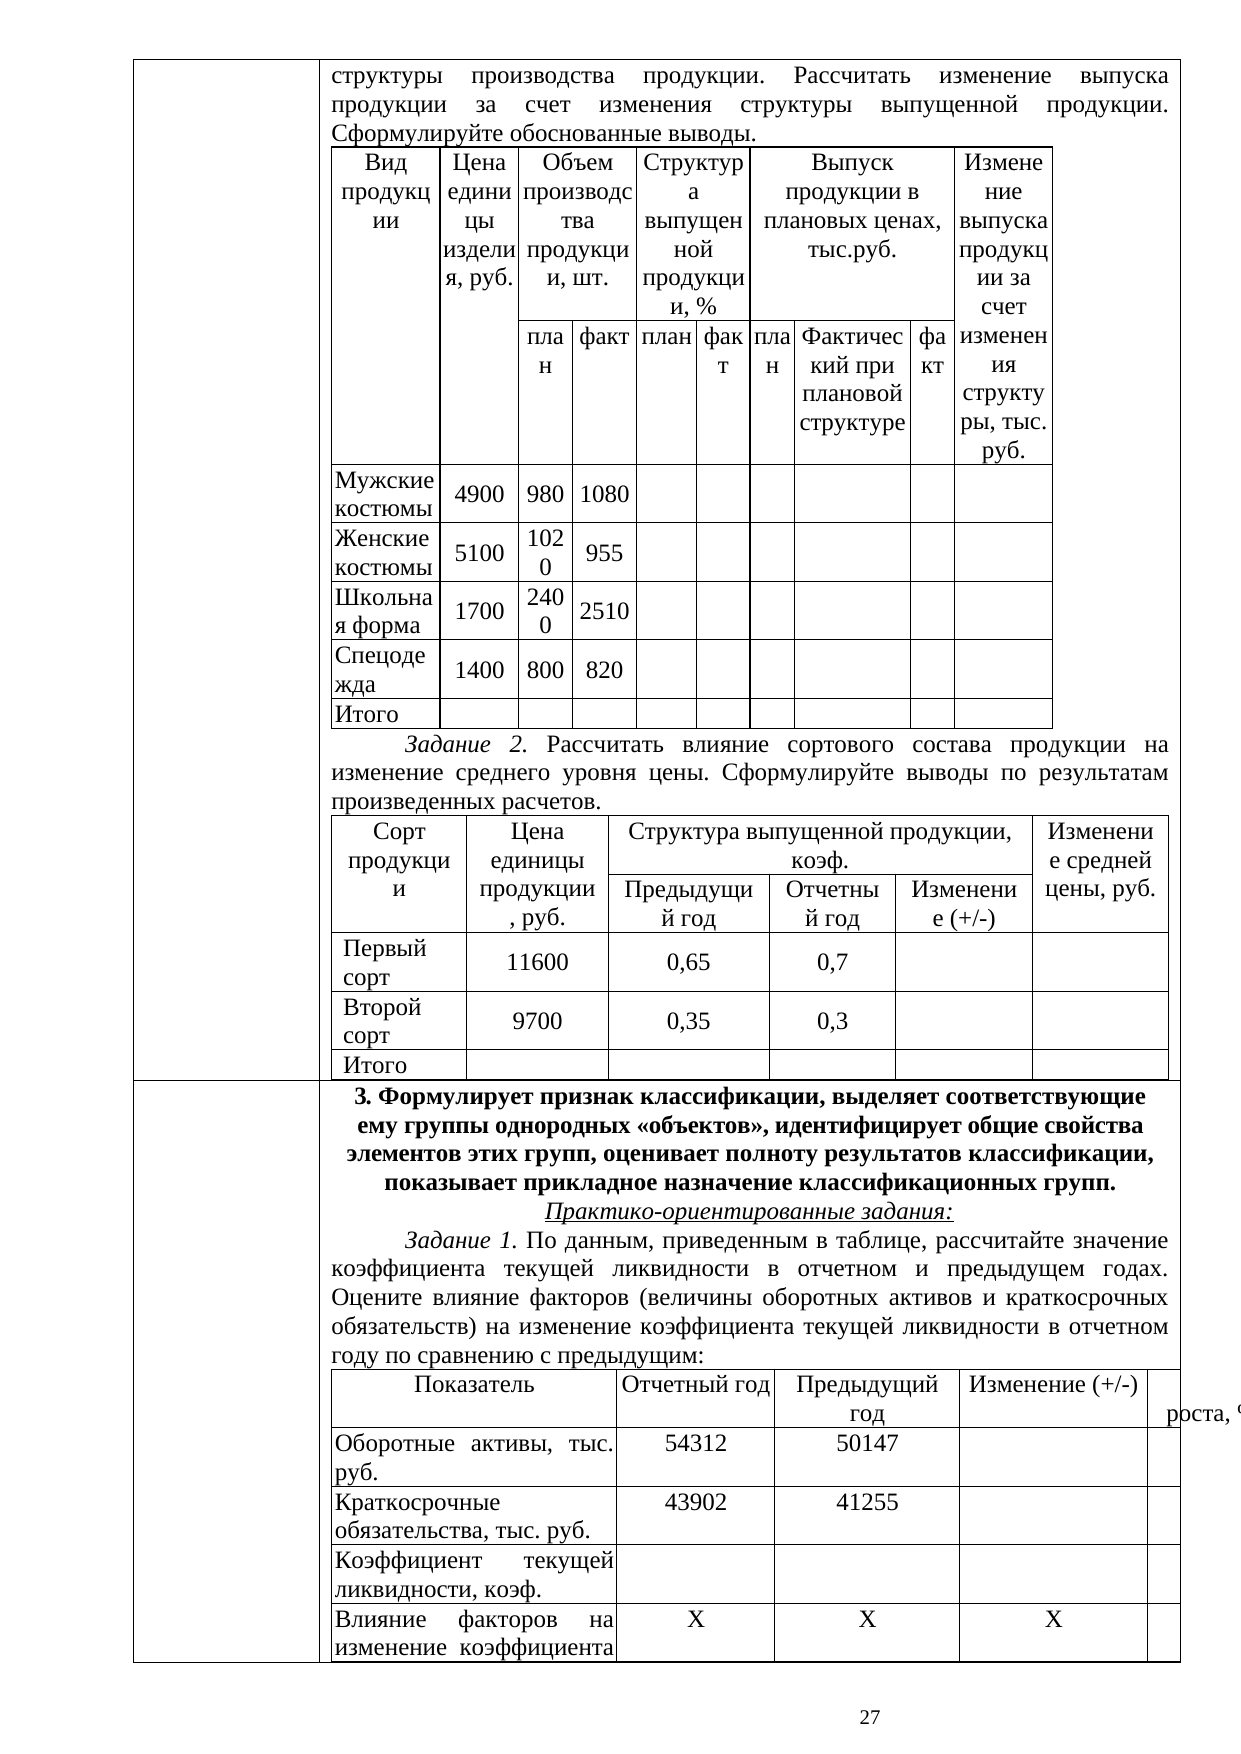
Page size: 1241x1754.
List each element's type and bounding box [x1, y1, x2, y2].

table_cell [320, 1081, 1180, 1662]
table_cell [320, 60, 1180, 1080]
table_cell [134, 1081, 319, 1662]
table_cell [134, 60, 319, 1080]
